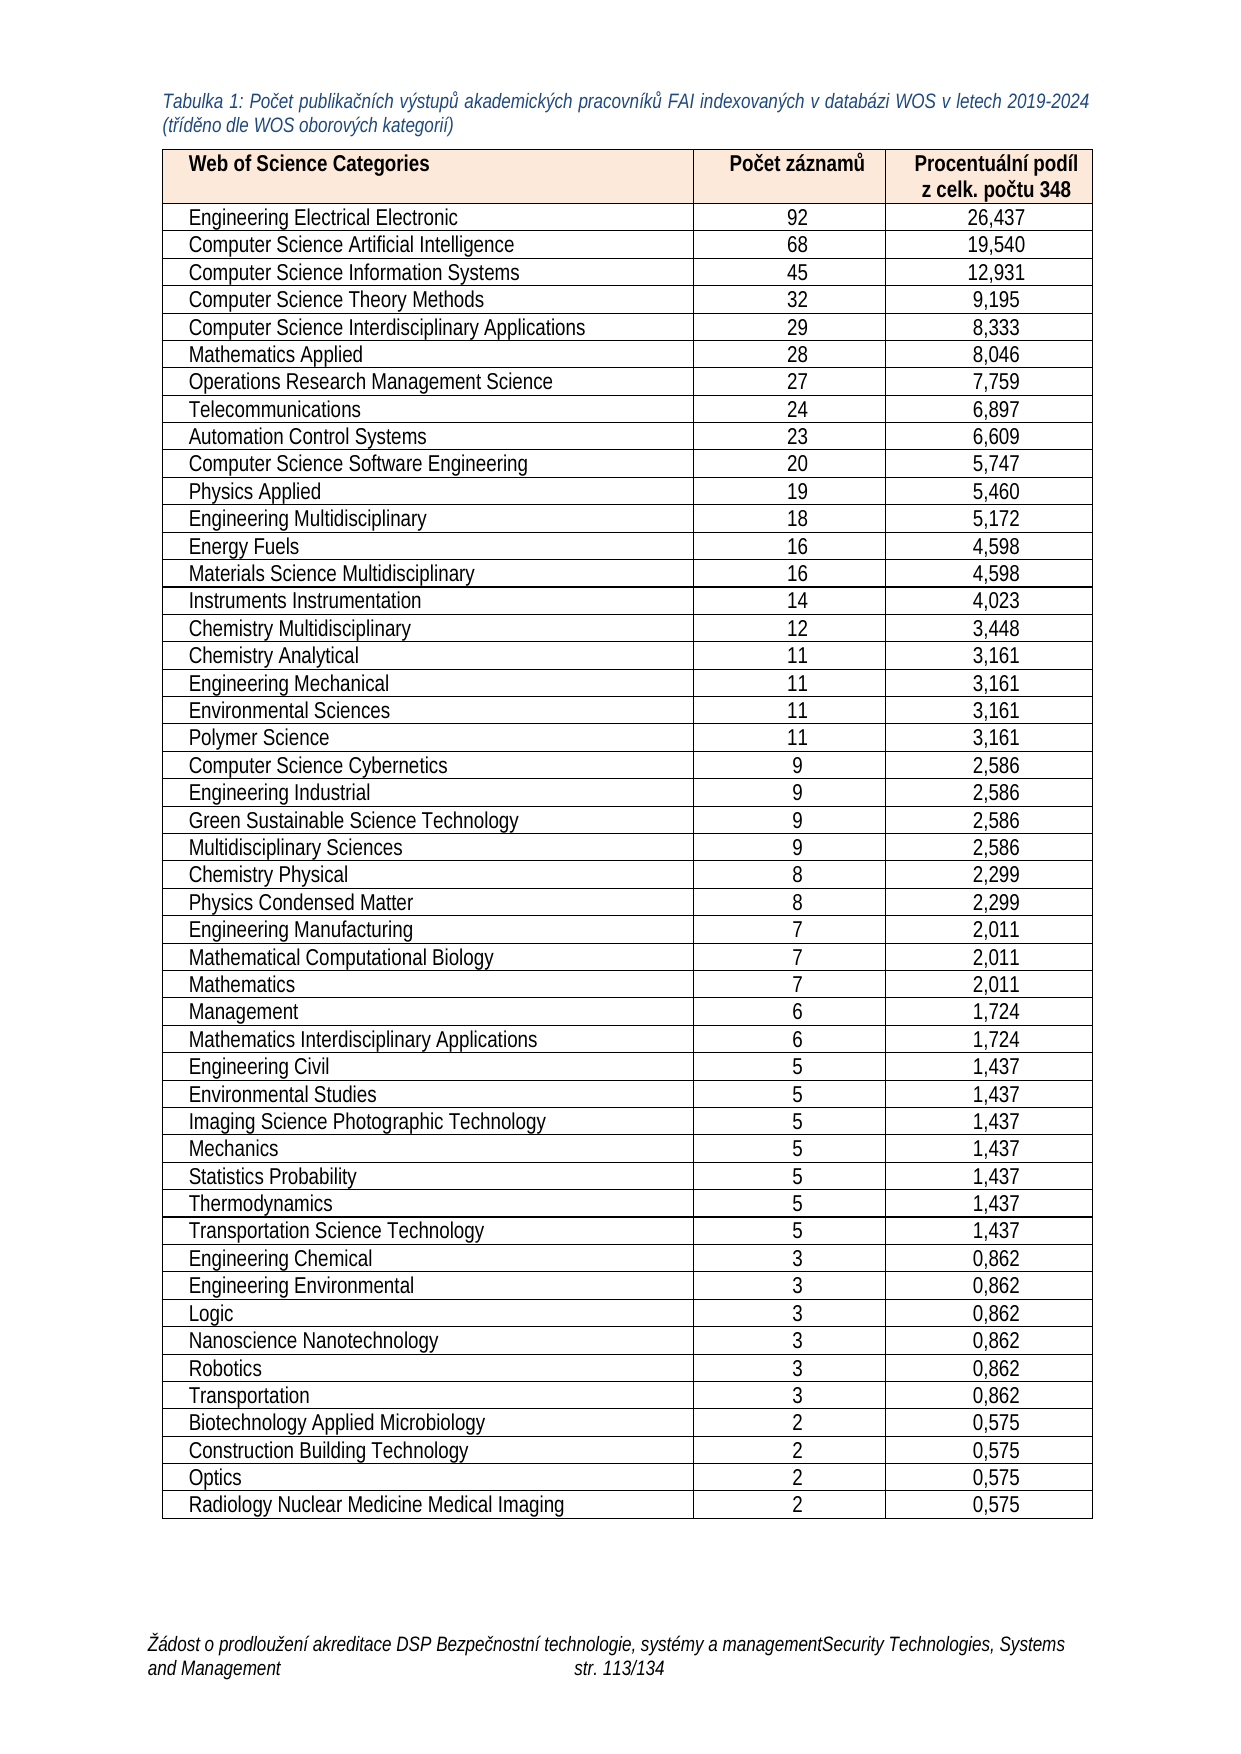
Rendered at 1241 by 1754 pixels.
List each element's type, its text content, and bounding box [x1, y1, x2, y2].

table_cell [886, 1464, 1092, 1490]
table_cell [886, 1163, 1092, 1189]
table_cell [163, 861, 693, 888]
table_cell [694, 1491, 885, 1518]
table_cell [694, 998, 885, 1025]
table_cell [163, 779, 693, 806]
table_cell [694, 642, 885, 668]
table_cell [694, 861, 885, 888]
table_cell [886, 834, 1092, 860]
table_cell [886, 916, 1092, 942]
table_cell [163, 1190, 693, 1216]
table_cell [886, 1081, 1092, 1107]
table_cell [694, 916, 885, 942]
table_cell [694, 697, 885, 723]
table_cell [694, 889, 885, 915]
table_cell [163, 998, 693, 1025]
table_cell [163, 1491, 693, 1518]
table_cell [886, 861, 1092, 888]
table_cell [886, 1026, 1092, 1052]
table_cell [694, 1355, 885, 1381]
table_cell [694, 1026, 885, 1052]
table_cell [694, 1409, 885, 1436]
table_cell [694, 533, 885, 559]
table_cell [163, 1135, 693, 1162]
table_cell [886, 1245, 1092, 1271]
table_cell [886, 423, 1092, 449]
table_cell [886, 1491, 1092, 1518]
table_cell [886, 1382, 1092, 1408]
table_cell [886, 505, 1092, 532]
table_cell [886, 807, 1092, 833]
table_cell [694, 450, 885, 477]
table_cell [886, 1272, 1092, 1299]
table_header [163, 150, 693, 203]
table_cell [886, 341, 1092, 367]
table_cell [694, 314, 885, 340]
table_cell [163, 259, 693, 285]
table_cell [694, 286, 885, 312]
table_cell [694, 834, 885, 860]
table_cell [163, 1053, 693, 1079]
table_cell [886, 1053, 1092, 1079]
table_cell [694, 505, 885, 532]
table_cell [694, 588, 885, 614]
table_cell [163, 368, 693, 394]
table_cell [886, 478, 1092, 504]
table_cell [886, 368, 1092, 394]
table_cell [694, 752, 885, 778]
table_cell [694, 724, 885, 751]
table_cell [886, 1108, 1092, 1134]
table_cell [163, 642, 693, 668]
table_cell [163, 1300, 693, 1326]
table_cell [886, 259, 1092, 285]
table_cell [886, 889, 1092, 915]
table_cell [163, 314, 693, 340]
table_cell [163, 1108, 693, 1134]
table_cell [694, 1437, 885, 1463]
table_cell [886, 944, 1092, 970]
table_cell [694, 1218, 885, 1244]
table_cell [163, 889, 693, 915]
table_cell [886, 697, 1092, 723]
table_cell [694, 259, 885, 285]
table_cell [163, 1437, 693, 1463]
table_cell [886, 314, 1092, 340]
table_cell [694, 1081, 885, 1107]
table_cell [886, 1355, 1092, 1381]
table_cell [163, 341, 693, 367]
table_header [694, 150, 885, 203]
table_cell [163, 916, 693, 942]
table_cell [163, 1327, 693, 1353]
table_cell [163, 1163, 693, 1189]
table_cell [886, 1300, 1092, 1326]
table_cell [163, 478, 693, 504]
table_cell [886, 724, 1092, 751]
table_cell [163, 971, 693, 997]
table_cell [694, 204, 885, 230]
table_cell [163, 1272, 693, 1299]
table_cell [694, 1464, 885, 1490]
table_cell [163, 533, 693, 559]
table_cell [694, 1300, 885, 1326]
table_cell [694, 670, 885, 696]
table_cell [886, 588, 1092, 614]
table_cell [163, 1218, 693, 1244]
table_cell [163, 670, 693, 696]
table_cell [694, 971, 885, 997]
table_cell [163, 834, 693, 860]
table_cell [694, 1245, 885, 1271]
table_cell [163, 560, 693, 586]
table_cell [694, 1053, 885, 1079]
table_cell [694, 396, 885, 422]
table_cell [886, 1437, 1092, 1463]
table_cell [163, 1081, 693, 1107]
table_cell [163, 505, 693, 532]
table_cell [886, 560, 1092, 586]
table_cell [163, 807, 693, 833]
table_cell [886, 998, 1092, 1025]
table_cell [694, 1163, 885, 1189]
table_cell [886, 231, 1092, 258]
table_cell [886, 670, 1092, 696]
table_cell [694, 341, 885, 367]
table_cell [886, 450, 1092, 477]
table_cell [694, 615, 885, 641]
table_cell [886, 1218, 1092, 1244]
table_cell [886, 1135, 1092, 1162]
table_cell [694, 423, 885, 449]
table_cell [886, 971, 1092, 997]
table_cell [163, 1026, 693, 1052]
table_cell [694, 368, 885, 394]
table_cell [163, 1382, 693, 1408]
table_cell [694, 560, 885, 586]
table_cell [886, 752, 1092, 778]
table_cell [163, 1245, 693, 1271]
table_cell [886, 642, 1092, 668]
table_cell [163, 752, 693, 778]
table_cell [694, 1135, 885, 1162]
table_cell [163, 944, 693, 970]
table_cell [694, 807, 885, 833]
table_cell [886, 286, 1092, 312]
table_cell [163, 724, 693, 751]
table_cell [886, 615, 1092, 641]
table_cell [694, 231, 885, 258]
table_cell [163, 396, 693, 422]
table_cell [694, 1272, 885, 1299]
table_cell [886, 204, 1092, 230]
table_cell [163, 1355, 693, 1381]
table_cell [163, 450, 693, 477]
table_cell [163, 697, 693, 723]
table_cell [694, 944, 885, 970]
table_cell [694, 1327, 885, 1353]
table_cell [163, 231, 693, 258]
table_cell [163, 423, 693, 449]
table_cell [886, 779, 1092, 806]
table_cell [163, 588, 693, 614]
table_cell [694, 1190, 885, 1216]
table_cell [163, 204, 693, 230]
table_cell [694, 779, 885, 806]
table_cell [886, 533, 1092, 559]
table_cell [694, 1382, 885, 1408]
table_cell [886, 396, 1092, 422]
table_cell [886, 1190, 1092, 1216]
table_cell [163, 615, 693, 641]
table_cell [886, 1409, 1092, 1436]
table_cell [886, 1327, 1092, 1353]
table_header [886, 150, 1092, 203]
text Tabulka 1: Počet publikačních výstupů akademických pracovníků FAI indexovaných v databázi WOS v letech 2019-2024 (tříděno dle WOS oborových kategorií) [162, 89, 1092, 137]
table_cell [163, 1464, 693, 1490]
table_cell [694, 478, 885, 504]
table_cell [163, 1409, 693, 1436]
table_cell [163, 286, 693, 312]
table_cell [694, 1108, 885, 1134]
